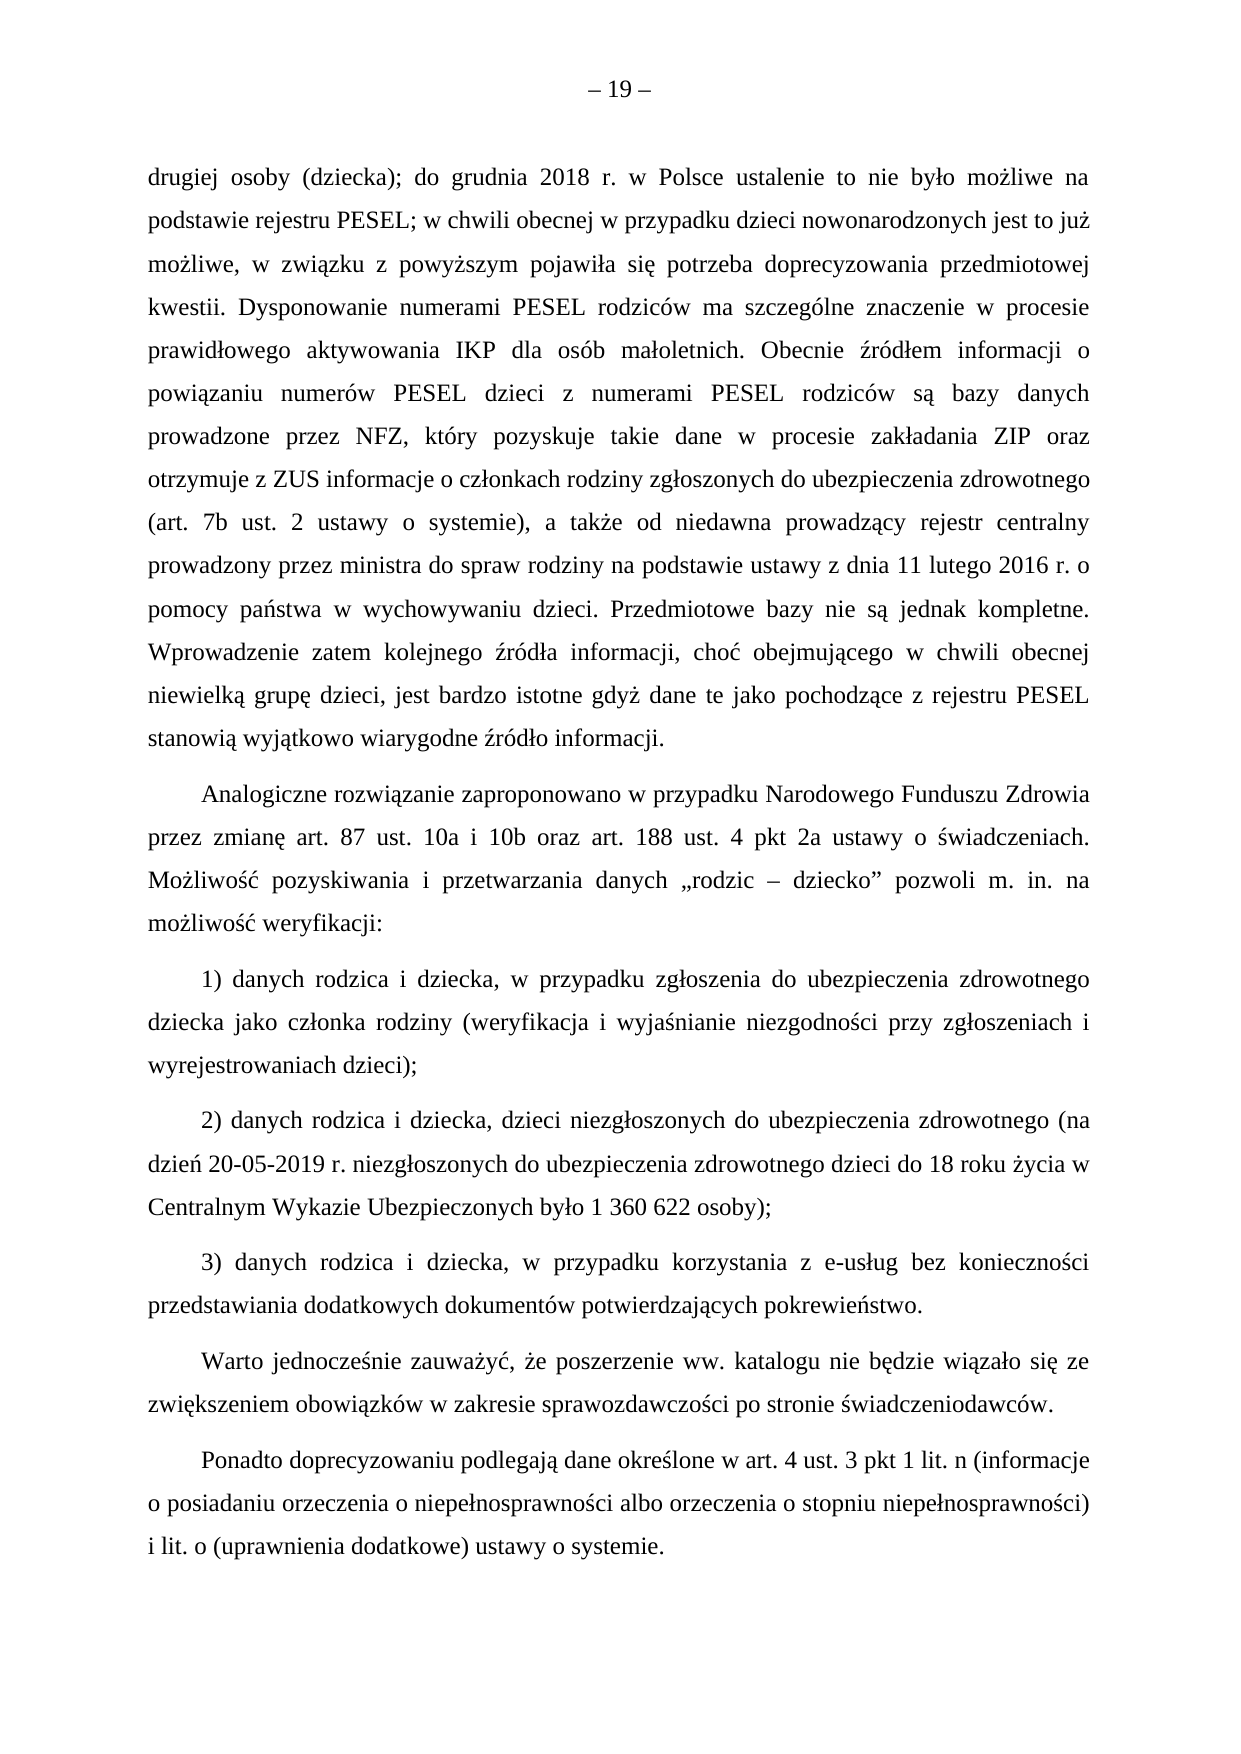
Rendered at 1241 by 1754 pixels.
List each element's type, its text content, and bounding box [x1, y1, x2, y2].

text 3) danych rodzica i dziecka, w przypadku korzystania z e-usług bez konieczności przedstawiania dodatkowych dokumentów potwierdzających pokrewieństwo. [148, 1247, 1091, 1319]
text Warto jednocześnie zauważyć, że poszerzenie ww. katalogu nie będzie wiązało się ze zwiększeniem obowiązków w zakresie sprawozdawczości po stronie świadczeniodawców. [148, 1346, 1091, 1418]
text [148, 162, 1091, 752]
text 1) danych rodzica i dziecka, w przypadku zgłoszenia do ubezpieczenia zdrowotnego dziecka jako członka rodziny (weryfikacja i wyjaśnianie niezgodności przy zgłoszeniach i wyrejestrowaniach dzieci); [148, 964, 1091, 1079]
text Analogiczne rozwiązanie zaproponowano w przypadku Narodowego Funduszu Zdrowia przez zmianę art. 87 ust. 10a i 10b oraz art. 188 ust. 4 pkt 2a ustawy o świadczeniach. Możliwość pozyskiwania i przetwarzania danych „rodzic – dziecko” pozwoli m. in. na możliwość weryfikacji: [148, 779, 1091, 937]
text 2) danych rodzica i dziecka, dzieci niezgłoszonych do ubezpieczenia zdrowotnego (na dzień 20-05-2019 r. niezgłoszonych do ubezpieczenia zdrowotnego dzieci do 18 roku życia w Centralnym Wykazie Ubezpieczonych było 1 360 622 osoby); [148, 1106, 1091, 1221]
text Ponadto doprecyzowaniu podlegają dane określone w art. 4 ust. 3 pkt 1 lit. n (informacje o posiadaniu orzeczenia o niepełnosprawności albo orzeczenia o stopniu niepełnosprawności) i lit. o (uprawnienia dodatkowe) ustawy o systemie. [148, 1445, 1091, 1560]
